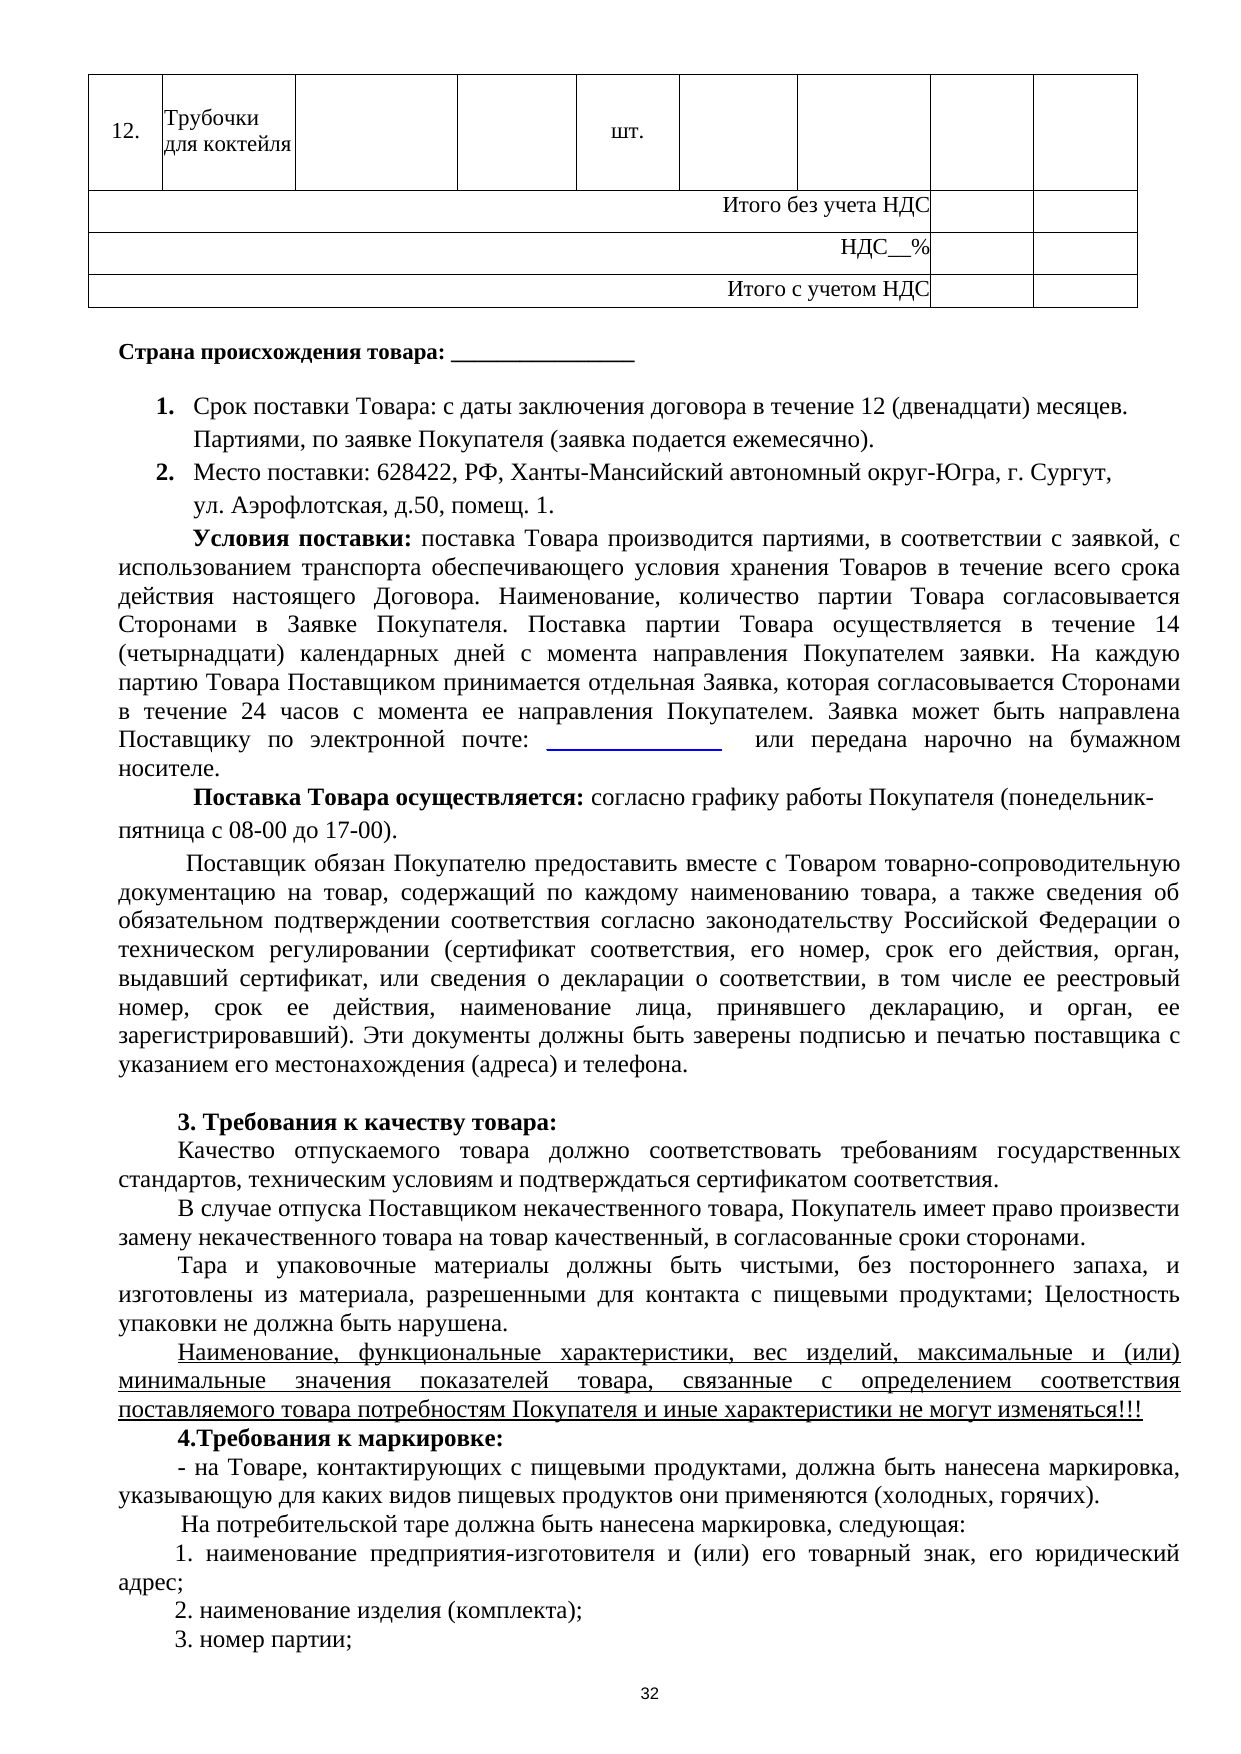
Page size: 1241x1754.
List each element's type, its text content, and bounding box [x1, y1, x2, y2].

table_cell шт. [577, 75, 679, 190]
text Наименование, функциональные характеристики, вес изделий, максимальные и (или) минимальные значения показателей товара, связанные с определением соответствия поставляемого товара потребностям Покупателя и иные характеристики не могут изменяться!!! [118, 1337, 1181, 1391]
list Место поставки: 628422, РФ, Ханты-Мансийский автономный округ-Югра, г. Сургут, ул. Аэрофлотская, д.50, помещ. 1. [156, 457, 1181, 519]
text Качество отпускаемого товара должно соответствовать требованиям государственных стандартов, техническим условиям и подтверждаться сертификатом соответствия. [118, 1136, 1181, 1193]
text 3. Требования к качеству товара: [118, 1107, 1181, 1136]
table_cell [1034, 75, 1137, 190]
table_cell [1034, 233, 1137, 273]
text 4.Требования к маркировке: [118, 1423, 1181, 1452]
table_cell [1034, 275, 1137, 307]
table_cell [931, 75, 1033, 190]
table_cell Итого без учета НДС [89, 191, 930, 232]
table_cell НДС__% [89, 233, 930, 273]
table_cell [931, 233, 1033, 273]
text Условия поставки: поставка Товара производится партиями, в соответствии с заявкой, с использованием транспорта обеспечивающего условия хранения Товаров в течение всего срока действия настоящего Договора. Наименование, количество партии Товара согласовывается Сторонами в Заявке Покупателя. Поставка партии Товара осуществляется в течение 14 (четырнадцати) календарных дней с момента направления Покупателем заявки. На каждую партию Товара Поставщиком принимается отдельная Заявка, которая согласовывается Сторонами в течение 24 часов с момента ее направления Покупателем. Заявка может быть направлена Поставщику по электронной почте: ______________ или передана нарочно на бумажном носителе. [118, 523, 1181, 782]
text 2. наименование изделия (комплекта); [118, 1596, 1181, 1624]
table_cell [798, 75, 930, 190]
table_cell [680, 75, 797, 190]
text 3. номер партии; [118, 1624, 1181, 1653]
table_cell Трубочки для коктейля [163, 75, 295, 190]
text Страна происхождения товара: ________________ [118, 338, 1181, 365]
table_cell Итого с учетом НДС [89, 275, 930, 307]
text Наименование, функциональные характеристики, вес изделий, максимальные и (или) минимальные значения показателей товара, связанные с определением соответствия поставляемого товара потребностям Покупателя и иные характеристики не могут изменяться!!! [118, 1392, 1181, 1423]
list Поставка Товара осуществляется: согласно графику работы Покупателя (понедельник-пятница с 08-00 до 17-00). [118, 782, 1181, 844]
text - на Товаре, контактирующих с пищевыми продуктами, должна быть нанесена маркировка, указывающую для каких видов пищевых продуктов они применяются (холодных, горячих). [118, 1452, 1181, 1509]
table_cell [931, 275, 1033, 307]
table_cell [931, 191, 1033, 232]
table_cell 12. [89, 75, 162, 190]
text Поставщик обязан Покупателю предоставить вместе с Товаром товарно-сопроводительную документацию на товар, содержащий по каждому наименованию товара, а также сведения об обязательном подтверждении соответствия согласно законодательству Российской Федерации о техническом регулировании (сертификат соответствия, его номер, срок его действия, орган, выдавший сертификат, или сведения о декларации о соответствии, в том числе ее реестровый номер, срок ее действия, наименование лица, принявшего декларацию, и орган, ее зарегистрировавший). Эти документы должны быть заверены подписью и печатью поставщика с указанием его местонахождения (адреса) и телефона. [118, 848, 1181, 1078]
text В случае отпуска Поставщиком некачественного товара, Покупатель имеет право произвести замену некачественного товара на товар качественный, в согласованные сроки сторонами. [118, 1193, 1181, 1251]
table_cell [296, 75, 457, 190]
text На потребительской таре должна быть нанесена маркировка, следующая: [118, 1509, 1181, 1538]
text Тара и упаковочные материалы должны быть чистыми, без постороннего запаха, и изготовлены из материала, разрешенными для контакта с пищевыми продуктами; Целостность упаковки не должна быть нарушена. [118, 1251, 1181, 1337]
text 1. наименование предприятия-изготовителя и (или) его товарный знак, его юридический адрес; [118, 1538, 1181, 1596]
table_cell [1034, 191, 1137, 232]
list Срок поставки Товара: с даты заключения договора в течение 12 (двенадцати) месяцев. Партиями, по заявке Покупателя (заявка подается ежемесячно). [156, 391, 1181, 453]
table_cell [458, 75, 576, 190]
